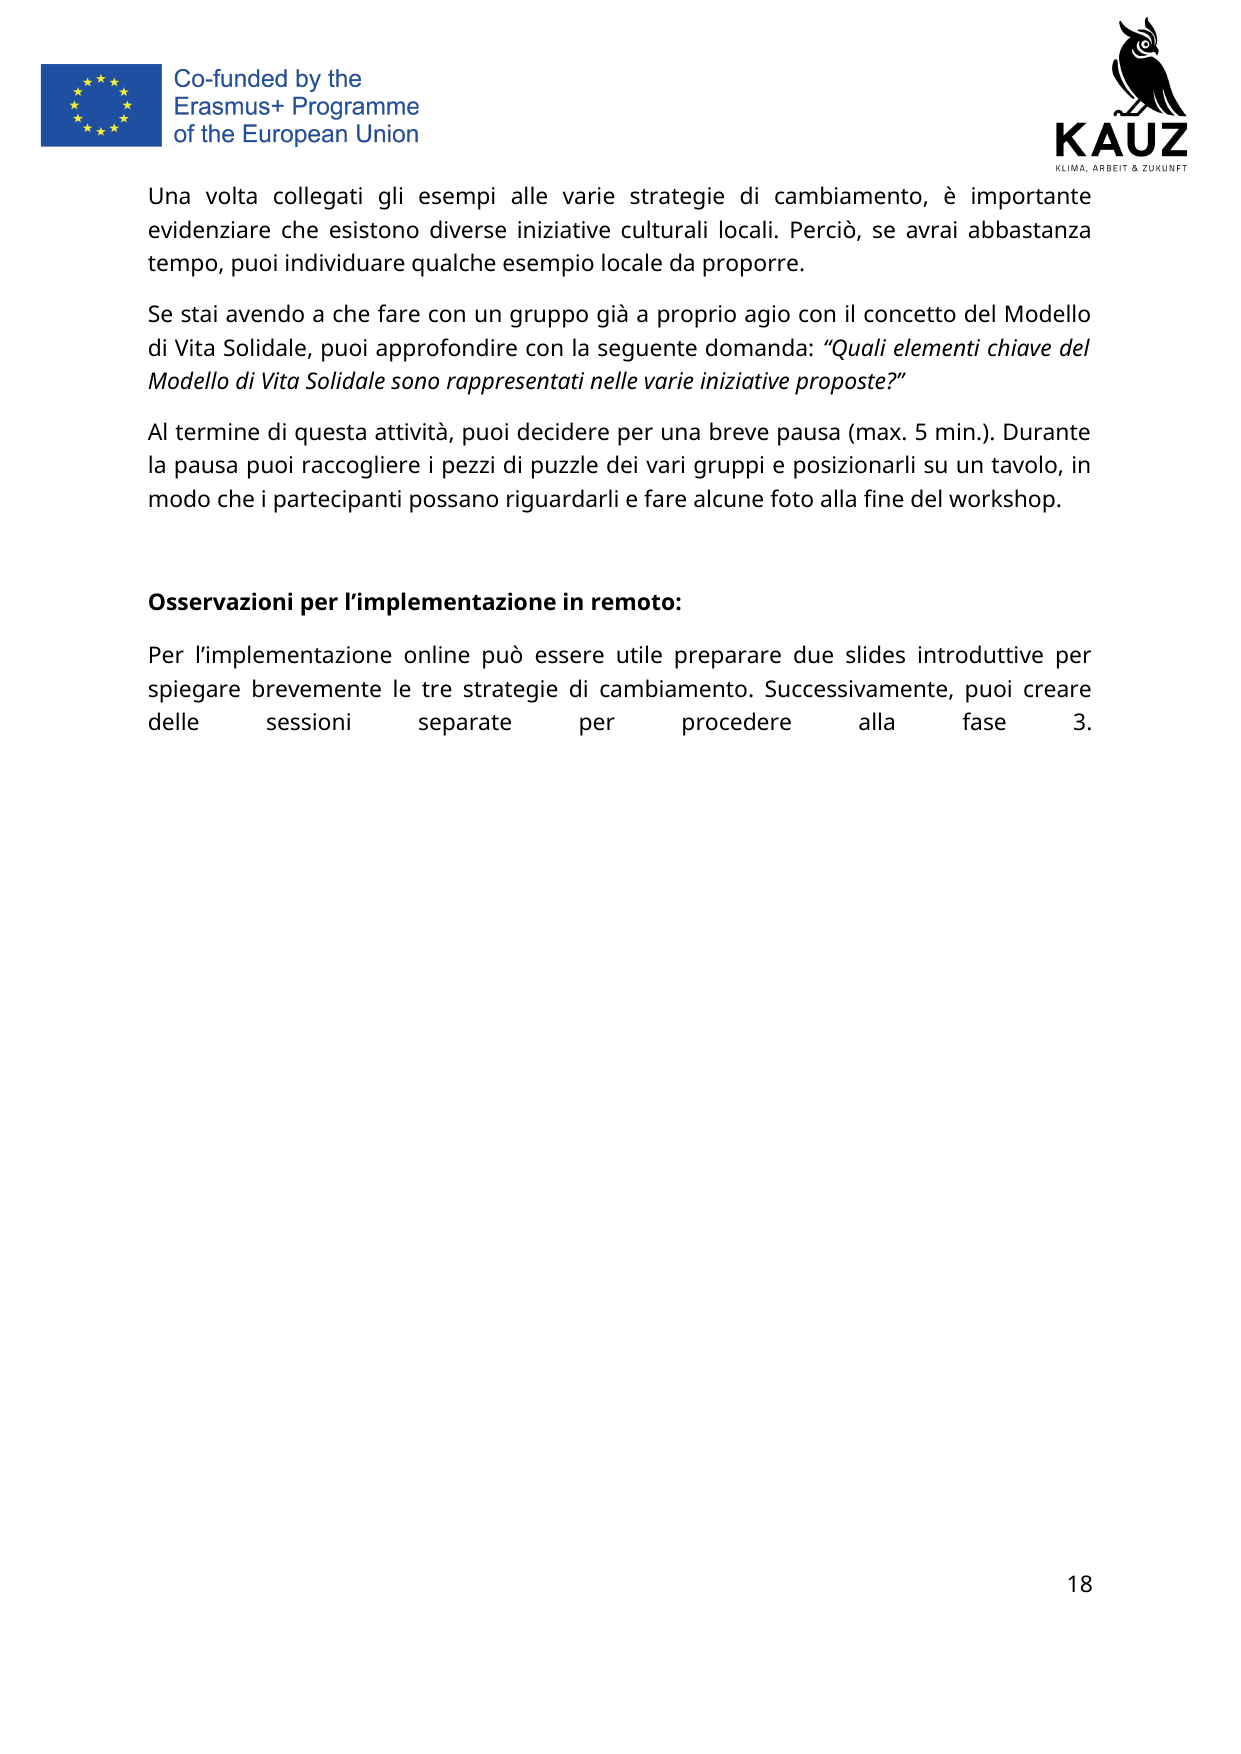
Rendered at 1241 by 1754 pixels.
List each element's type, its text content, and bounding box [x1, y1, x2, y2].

text Osservazioni per l’implementazione in remoto: [148, 586, 1093, 617]
text Al termine di questa attività, puoi decidere per una breve pausa (max. 5 min.). Durante la pausa puoi raccogliere i pezzi di puzzle dei vari gruppi e posizionarli su un tavolo, in modo che i partecipanti possano riguardarli e fare alcune foto alla fine del workshop. [148, 416, 1093, 514]
picture [1038, 11, 1205, 178]
text Per l’implementazione online può essere utile preparare due slides introduttive per spiegare brevemente le tre strategie di cambiamento. Successivamente, puoi creare delle sessioni separate per procedere alla fase 3. [148, 639, 1093, 771]
text Una volta collegati gli esempi alle varie strategie di cambiamento, è importante evidenziare che esistono diverse iniziative culturali locali. Perciò, se avrai abbastanza tempo, puoi individuare qualche esempio locale da proporre. [148, 148, 1093, 279]
text Se stai avendo a che fare con un gruppo già a proprio agio con il concetto del Modello di Vita Solidale, puoi approfondire con la seguente domanda: “Quali elementi chiave del Modello di Vita Solidale sono rappresentati nelle varie iniziative proposte?” [148, 298, 1093, 397]
picture [40, 64, 419, 147]
